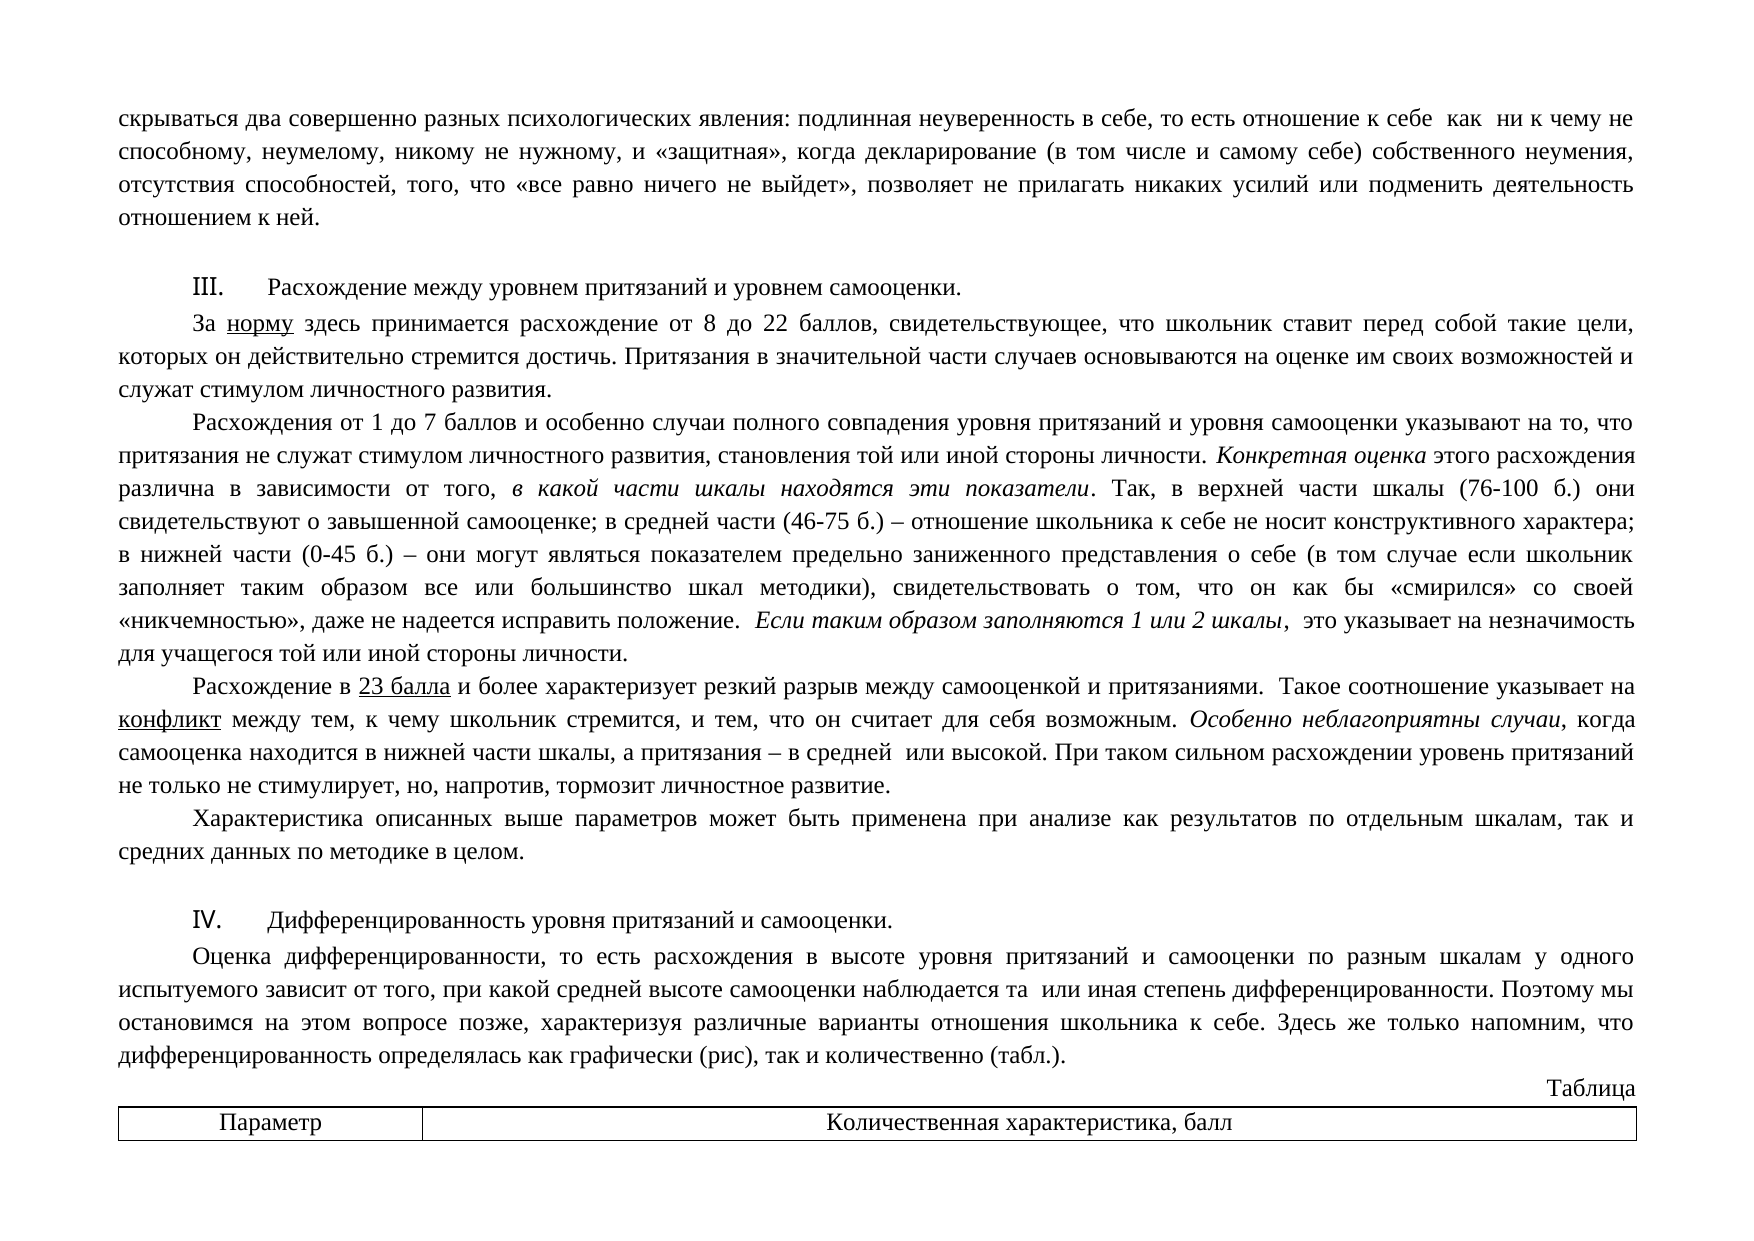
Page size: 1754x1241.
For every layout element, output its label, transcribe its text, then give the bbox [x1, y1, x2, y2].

list Дифференцированность уровня притязаний и самооценки. [192, 902, 1636, 936]
text Таблица [118, 1073, 1636, 1102]
text Оценка дифференцированности, то есть расхождения в высоте уровня притязаний и самооценки по разным шкалам у одного испытуемого зависит от того, при какой средней высоте самооценки наблюдается та или иная степень дифференцированности. Поэтому мы остановимся на этом вопросе позже, характеризуя различные варианты отношения школьника к себе. Здесь же только напомним, что дифференцированность определялась как графически (рис), так и количественно (табл.). [118, 941, 1636, 1069]
table_header Количественная характеристика, балл [423, 1108, 1636, 1140]
table_header Параметр [119, 1108, 422, 1140]
text Характеристика описанных выше параметров может быть применена при анализе как результатов по отдельным шкалам, так и средних данных по методике в целом. [118, 803, 1636, 865]
text Расхождение в 23 балла и более характеризует резкий разрыв между самооценкой и притязаниями. Такое соотношение указывает на конфликт между тем, к чему школьник стремится, и тем, что он считает для себя возможным. Особенно неблагоприятны случаи, когда самооценка находится в нижней части шкалы, а притязания – в средней или высокой. При таком сильном расхождении уровень притязаний не только не стимулирует, но, напротив, тормозит личностное развитие. [118, 671, 1636, 799]
text За норму здесь принимается расхождение от 8 до 22 баллов, свидетельствующее, что школьник ставит перед собой такие цели, которых он действительно стремится достичь. Притязания в значительной части случаев основываются на оценке им своих возможностей и служат стимулом личностного развития. [118, 308, 1636, 402]
text Расхождения от 1 до 7 баллов и особенно случаи полного совпадения уровня притязаний и уровня самооценки указывают на то, что притязания не служат стимулом личностного развития, становления той или иной стороны личности. Конкретная оценка этого расхождения различна в зависимости от того, в какой части шкалы находятся эти показатели. Так, в верхней части шкалы (76-100 б.) они свидетельствуют о завышенной самооценке; в средней части (46-75 б.) – отношение школьника к себе не носит конструктивного характера; в нижней части (0-45 б.) – они могут являться показателем предельно заниженного представления о себе (в том случае если школьник заполняет таким образом все или большинство шкал методики), свидетельствовать о том, что он как бы «смирился» со своей «никчемностью», даже не надеется исправить положение. Если таким образом заполняются 1 или 2 шкалы, это указывает на незначимость для учащегося той или иной стороны личности. [118, 407, 1636, 667]
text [118, 103, 1636, 231]
list Расхождение между уровнем притязаний и уровнем самооценки. [192, 268, 1636, 303]
